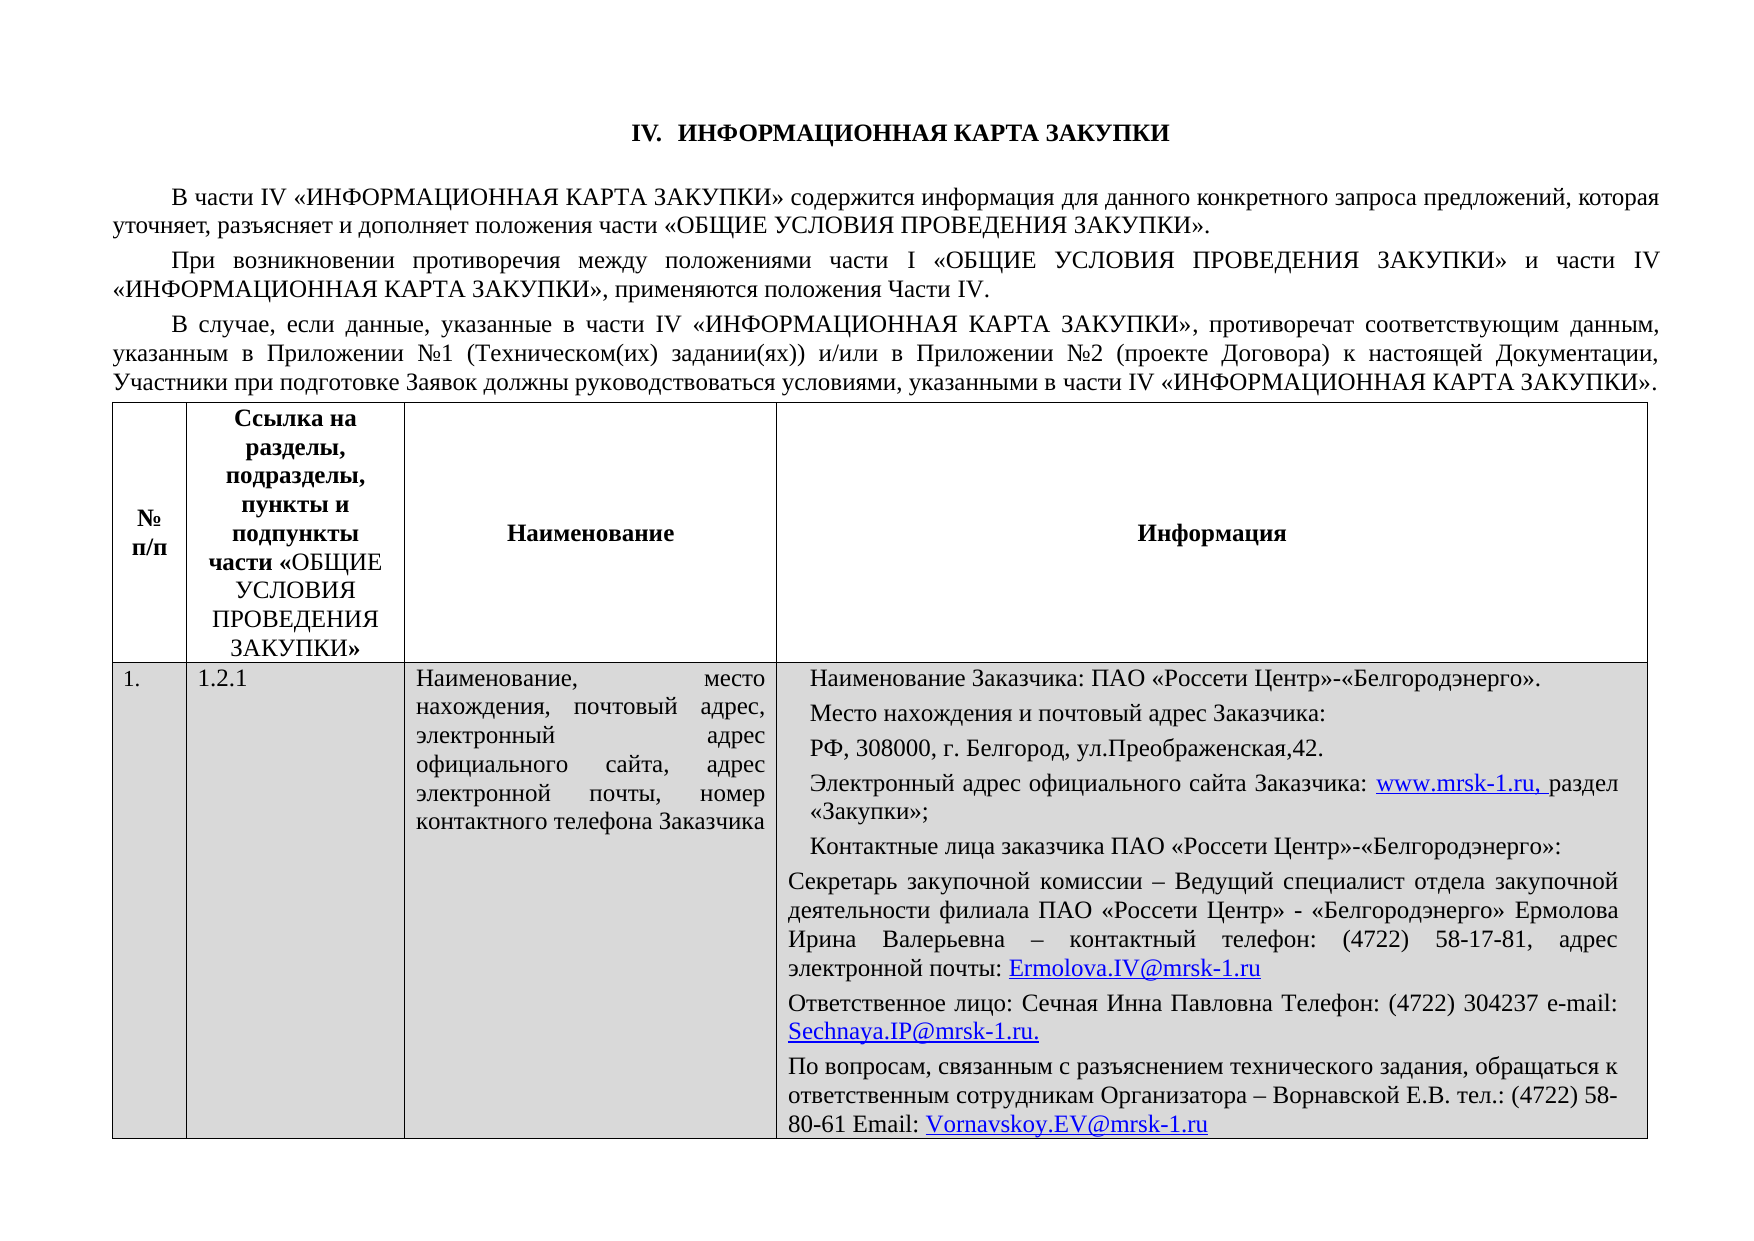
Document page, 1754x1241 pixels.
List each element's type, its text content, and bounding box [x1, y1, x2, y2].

table_cell Наименование Заказчика: ПАО «Россети Центр»-«Белгородэнерго». Место нахождения и почтовый адрес Заказчика: РФ, 308000, г. Белгород, ул.Преображенская,42. Электронный адрес официального сайта Заказчика: www.mrsk-1.ru, раздел «Закупки»; Контактные лица заказчика ПАО «Россети Центр»-«Белгородэнерго»: Секретарь закупочной комиссии – Ведущий специалист отдела закупочной деятельности филиала ПАО «Россети Центр» - «Белгородэнерго» Ермолова Ирина Валерьевна – контактный телефон: (4722) 58-17-81, адрес электронной почты: Ermolova.IV@mrsk-1.ru Ответственное лицо: Сечная Инна Павловна Телефон: (4722) 304237 e-mail: Sechnaya.IP@mrsk-1.ru. По вопросам, связанным с разъяснением технического задания, обращаться к ответственным сотрудникам Организатора – Ворнавской Е.В. тел.: (4722) 58-80-61 Email: Vornavskoy.EV@mrsk-1.ru [777, 663, 1647, 1138]
table_header Ссылка на разделы, подразделы, пункты и подпункты части «ОБЩИЕ УСЛОВИЯ ПРОВЕДЕНИЯ ЗАКУПКИ» [187, 403, 404, 662]
table_cell 1.2.1 [187, 663, 404, 1138]
table_header Информация [777, 403, 1647, 662]
table_header Наименование [405, 403, 776, 662]
table_cell Наименование, место нахождения, почтовый адрес, электронный адрес официального сайта, адрес электронной почты, номер контактного телефона Заказчика [405, 663, 776, 1138]
table_header № п/п [113, 403, 186, 662]
text В части IV «ИНФОРМАЦИОННАЯ КАРТА ЗАКУПКИ» содержится информация для данного конкретного запроса предложений, которая уточняет, разъясняет и дополняет положения части «ОБЩИЕ УСЛОВИЯ ПРОВЕДЕНИЯ ЗАКУПКИ». [112, 182, 1660, 239]
subtitle ИНФОРМАЦИОННАЯ КАРТА ЗАКУПКИ [112, 118, 1660, 147]
text При возникновении противоречия между положениями части I «ОБЩИЕ УСЛОВИЯ ПРОВЕДЕНИЯ ЗАКУПКИ» и части IV «ИНФОРМАЦИОННАЯ КАРТА ЗАКУПКИ», применяются положения Части IV. [112, 246, 1660, 303]
table_cell [113, 663, 186, 1138]
text В случае, если данные, указанные в части IV «ИНФОРМАЦИОННАЯ КАРТА ЗАКУПКИ», противоречат соответствующим данным, указанным в Приложении №1 (Техническом(их) задании(ях)) и/или в Приложении №2 (проекте Договора) к настоящей Документации, Участники при подготовке Заявок должны руководствоваться условиями, указанными в части IV «ИНФОРМАЦИОННАЯ КАРТА ЗАКУПКИ». [112, 309, 1660, 396]
